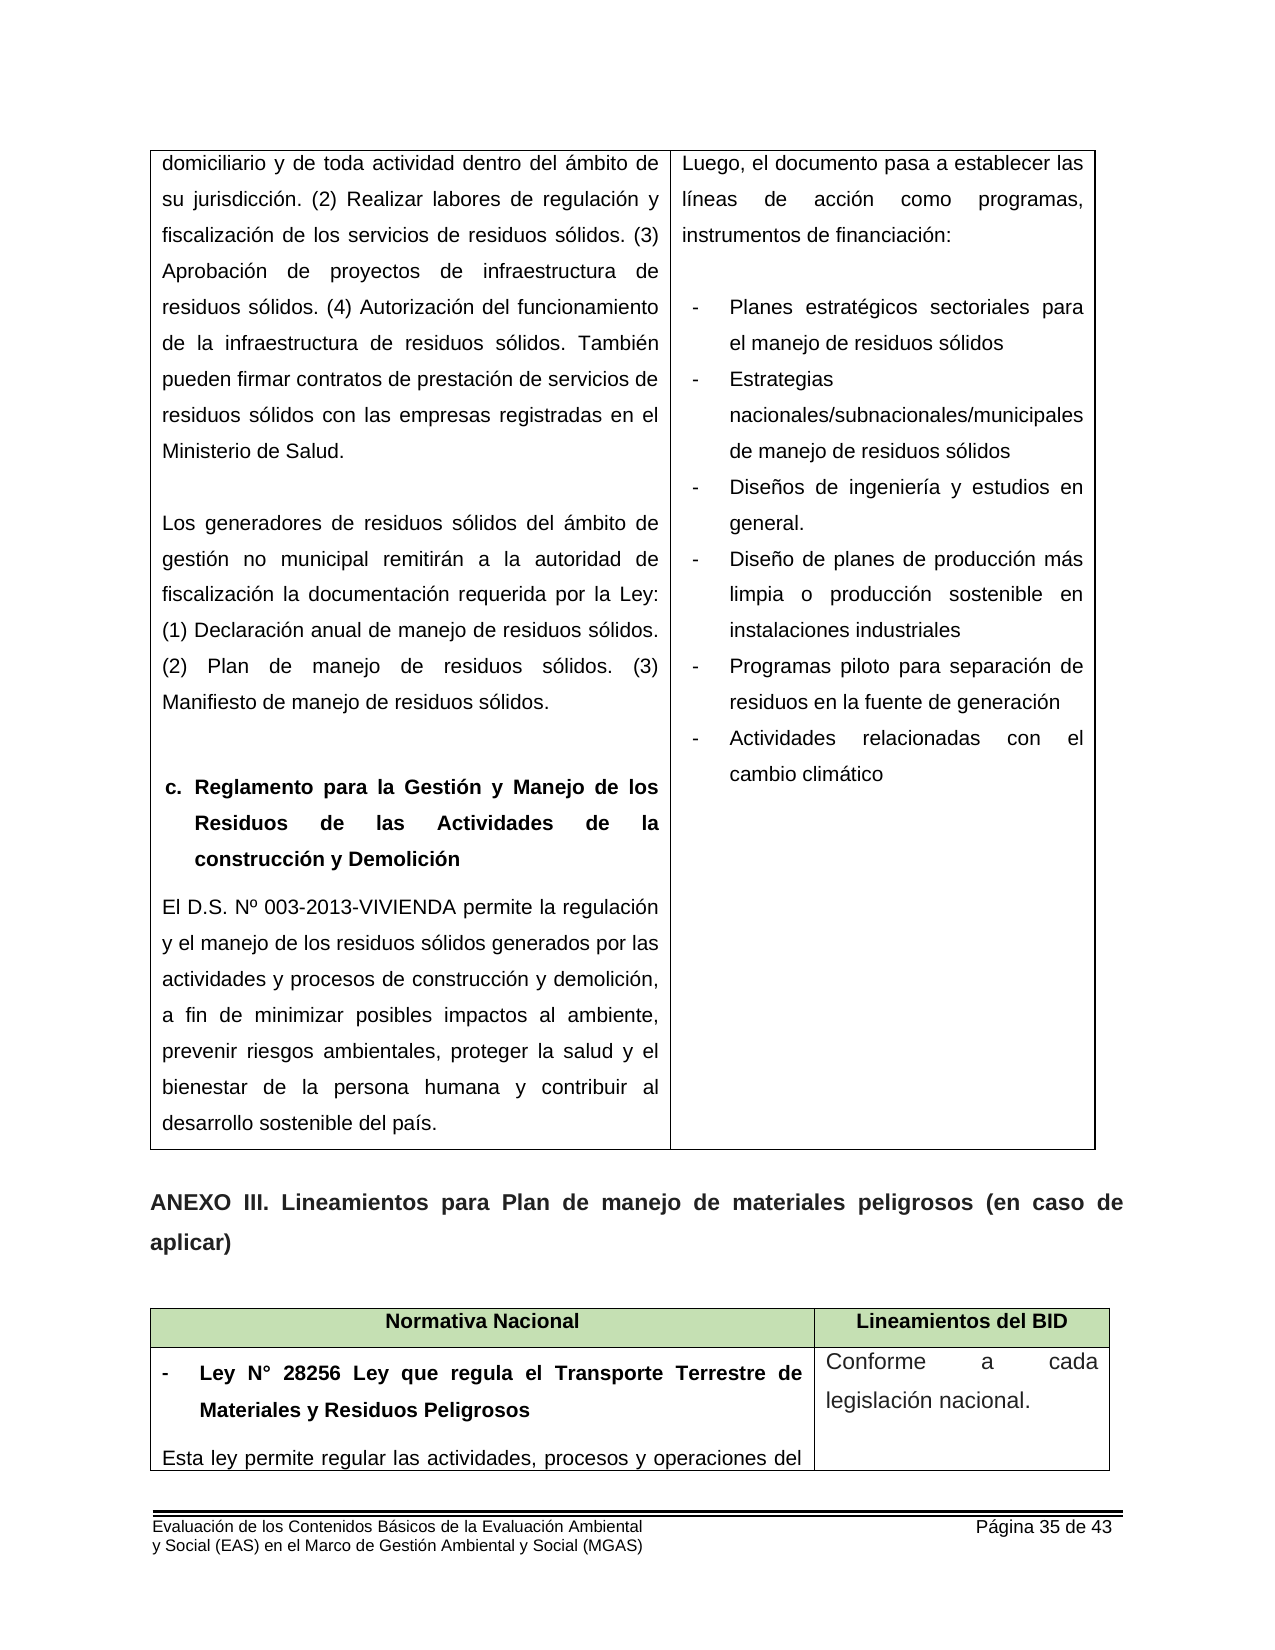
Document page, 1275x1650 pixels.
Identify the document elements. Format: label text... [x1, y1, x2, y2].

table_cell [151, 1348, 814, 1470]
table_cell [151, 151, 670, 1149]
table_header Lineamientos del BID [815, 1309, 1109, 1347]
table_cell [671, 151, 1094, 1149]
text ANEXO III. Lineamientos para Plan de manejo de materiales peligrosos (en caso de aplicar) [150, 1189, 1125, 1255]
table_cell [815, 1348, 1109, 1470]
table_header Normativa Nacional [151, 1309, 814, 1347]
